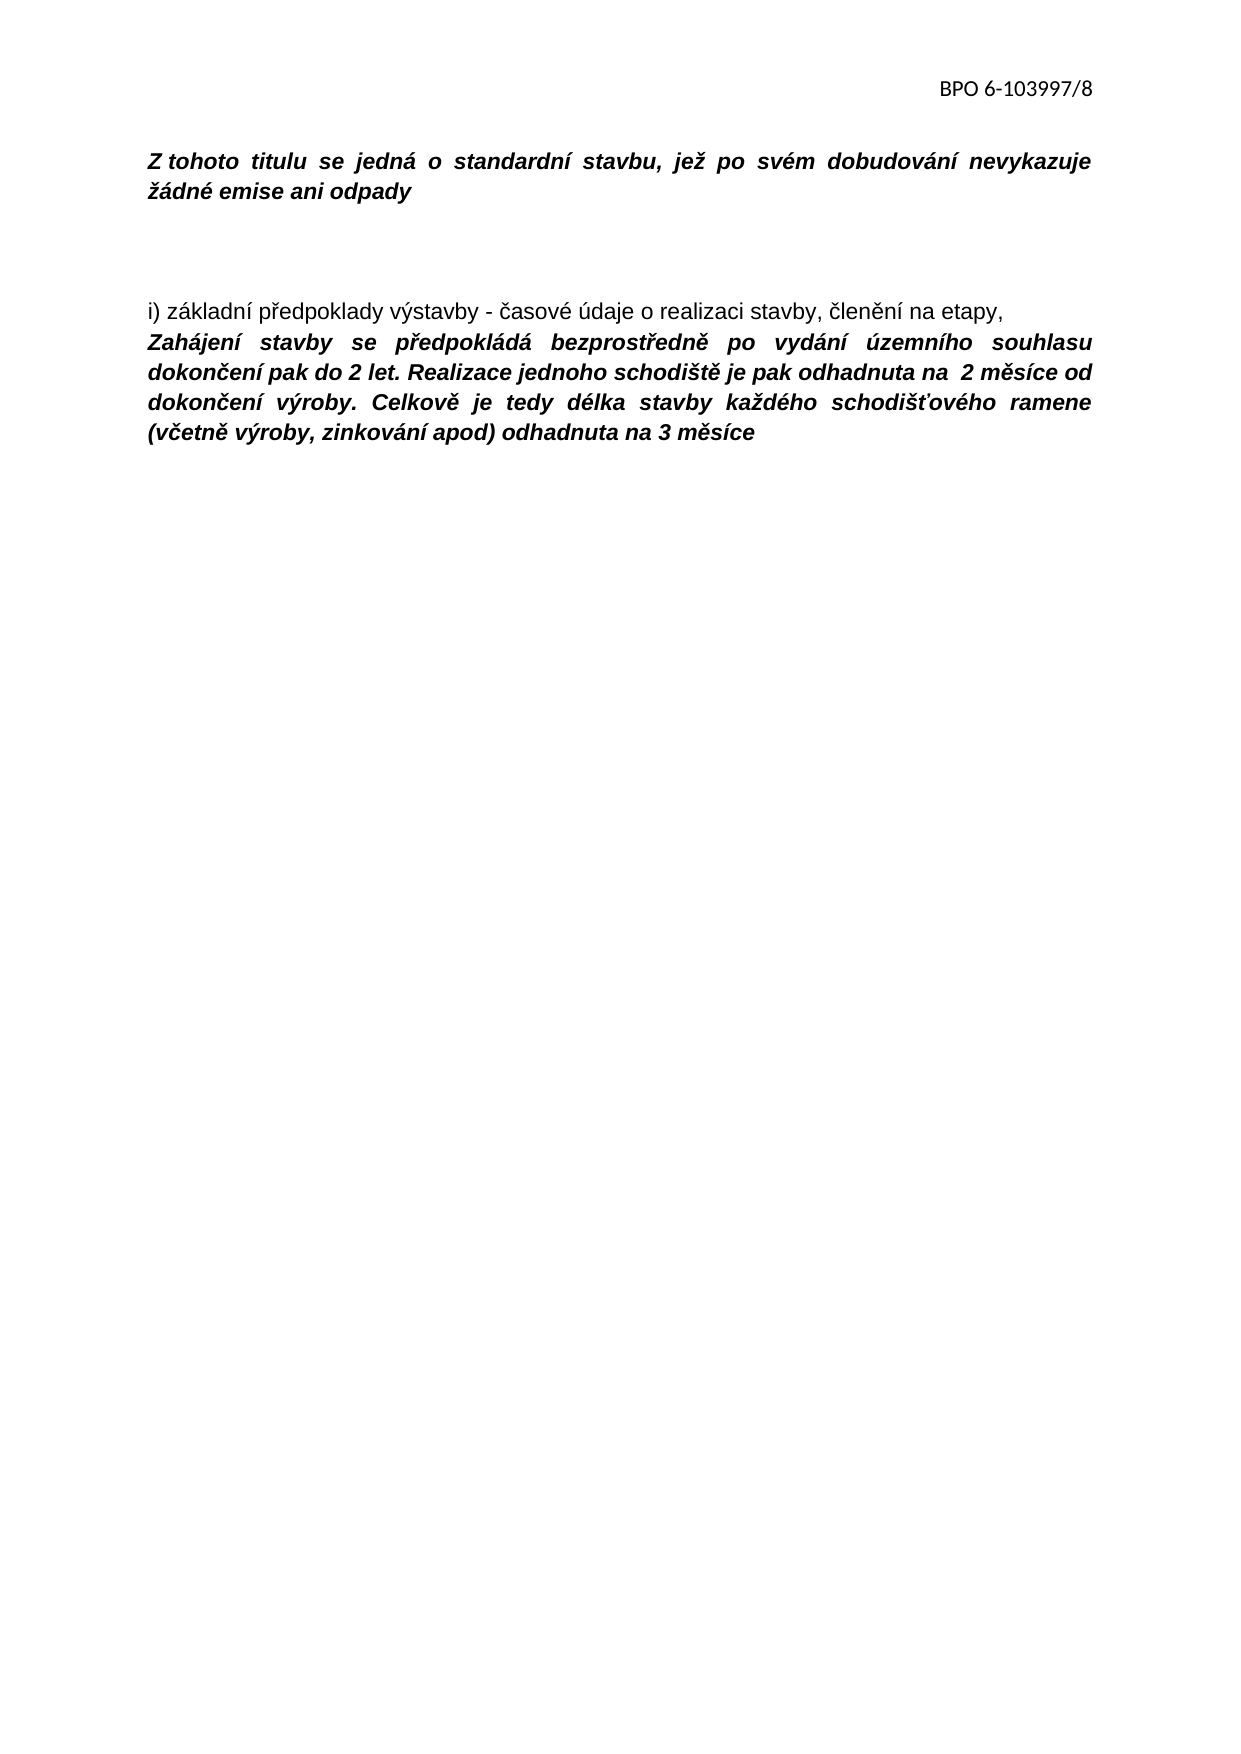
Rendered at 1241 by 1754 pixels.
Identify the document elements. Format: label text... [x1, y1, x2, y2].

text Z tohoto titulu se jedná o standardní stavbu, jež po svém dobudování nevykazuje žádné emise ani odpady [148, 148, 1093, 204]
text Zahájení stavby se předpokládá bezprostředně po vydání územního souhlasu dokončení pak do 2 let. Realizace jednoho schodiště je pak odhadnuta na 2 měsíce od dokončení výroby. Celkově je tedy délka stavby každého schodišťového ramene (včetně výroby, zinkování apod) odhadnuta na 3 měsíce [148, 328, 1093, 445]
text i) základní předpoklady výstavby - časové údaje o realizaci stavby, členění na etapy, [148, 298, 1093, 324]
